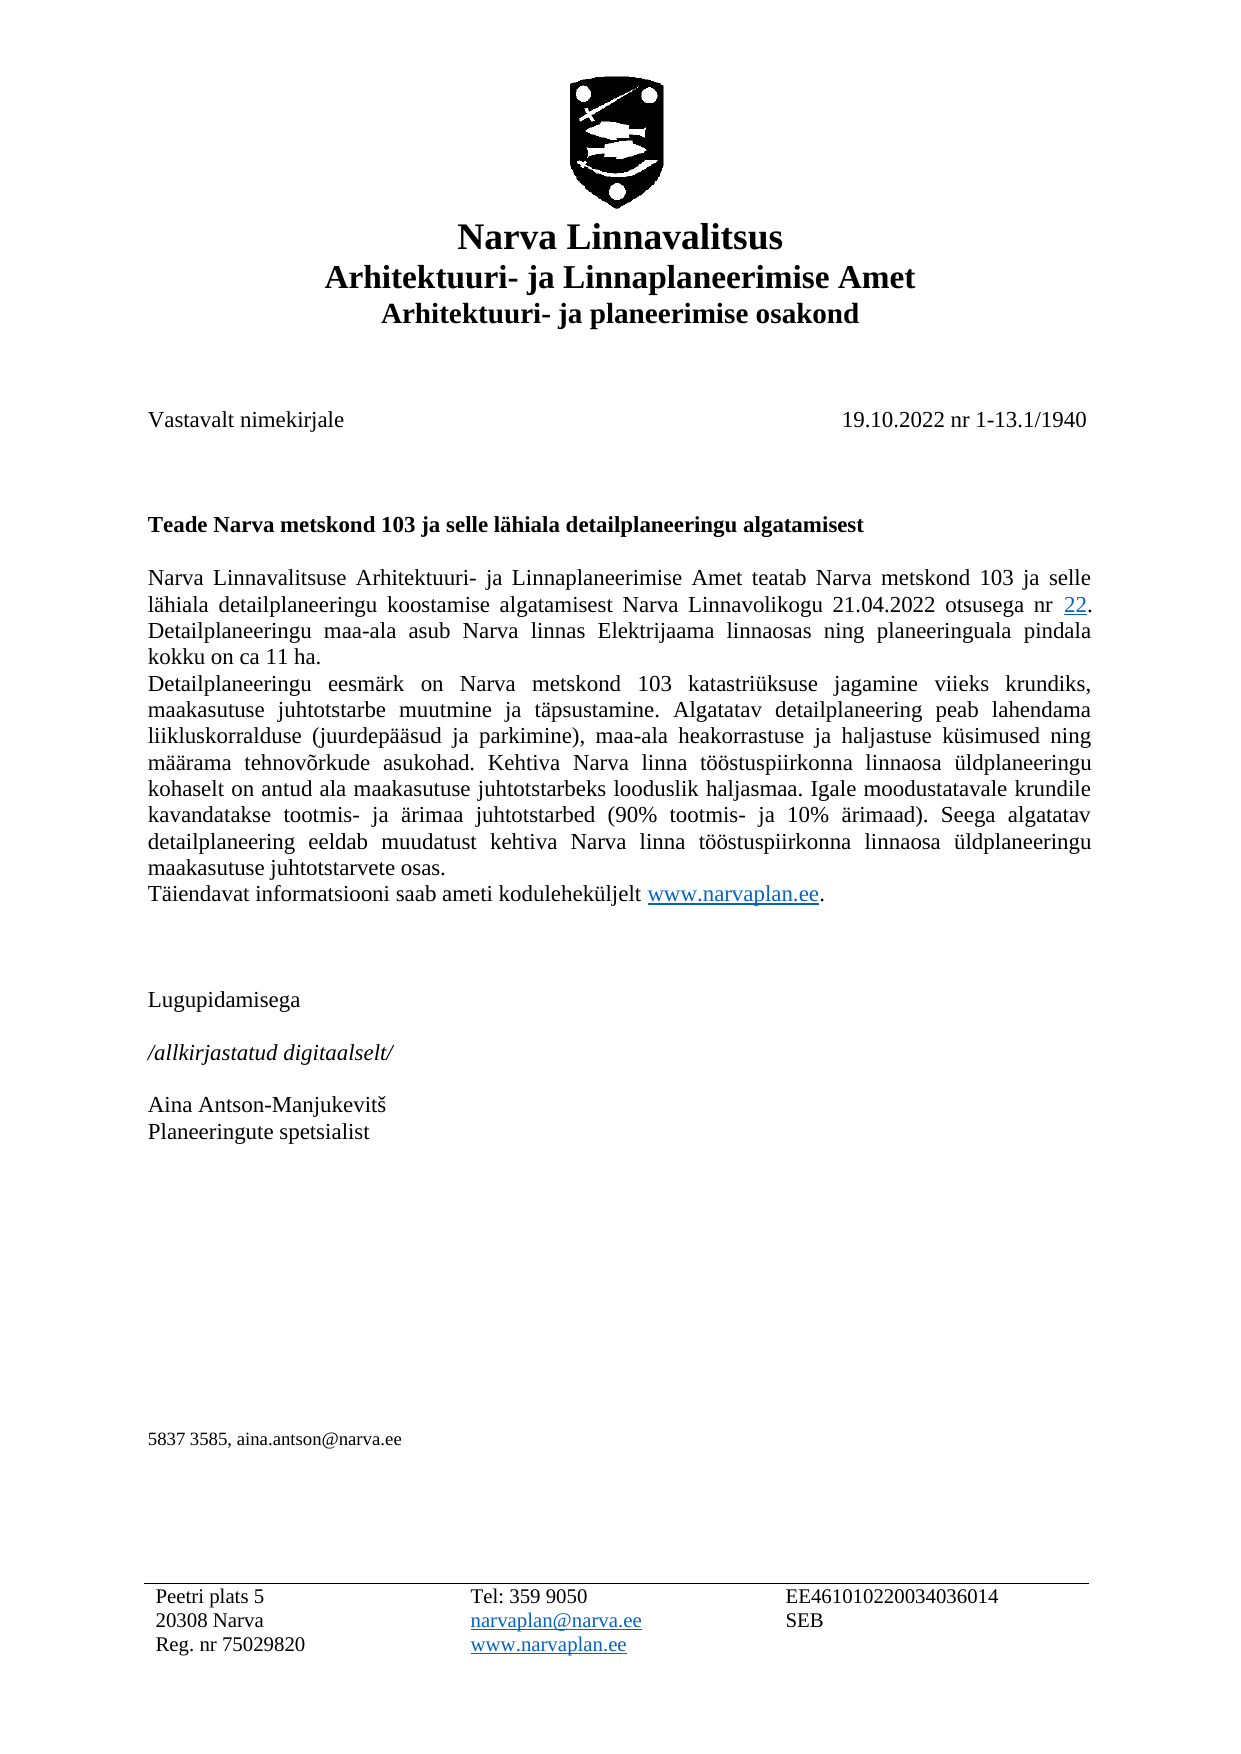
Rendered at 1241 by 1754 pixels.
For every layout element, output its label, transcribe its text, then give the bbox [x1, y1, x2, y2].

text Narva Linnavalitsuse Arhitektuuri- ja Linnaplaneerimise Amet teatab Narva metskond 103 ja selle lähiala detailplaneeringu koostamise algatamisest Narva Linnavolikogu 21.04.2022 otsusega nr 22. Detailplaneeringu maa-ala asub Narva linnas Elektrijaama linnaosas ning planeeringuala pindala kokku on ca 11 ha. [148, 564, 1093, 670]
text Täiendavat informatsiooni saab ameti koduleheküljelt www.narvaplan.ee. [148, 881, 1093, 907]
text Vastavalt nimekirjale 19.10.2022 nr 1-13.1/1940 [148, 406, 1093, 432]
text /allkirjastatud digitaalselt/ [148, 1039, 1093, 1065]
text Detailplaneeringu eesmärk on Narva metskond 103 katastriüksuse jagamine viieks krundiks, maakasutuse juhtotstarbe muutmine ja täpsustamine. Algatatav detailplaneering peab lahendama liikluskorralduse (juurdepääsud ja parkimine), maa-ala heakorrastuse ja haljastuse küsimused ning määrama tehnovõrkude asukohad. Kehtiva Narva linna tööstuspiirkonna linnaosa üldplaneeringu kohaselt on antud ala maakasutuse juhtotstarbeks looduslik haljasmaa. Igale moodustatavale krundile kavandatakse tootmis- ja ärimaa juhtotstarbed (90% tootmis- ja 10% ärimaad). Seega algatatav detailplaneering eeldab muudatust kehtiva Narva linna tööstuspiirkonna linnaosa üldplaneeringu maakasutuse juhtotstarvete osas. [148, 670, 1093, 881]
text Lugupidamisega [148, 986, 1093, 1012]
text Teade Narva metskond 103 ja selle lähiala detailplaneeringu algatamisest [148, 512, 1093, 538]
picture [567, 73, 673, 215]
text Aina Antson-Manjukevitš [148, 1091, 1093, 1118]
text 5837 3585, aina.antson@narva.ee [148, 1428, 1093, 1449]
text Planeeringute spetsialist [148, 1118, 1093, 1144]
